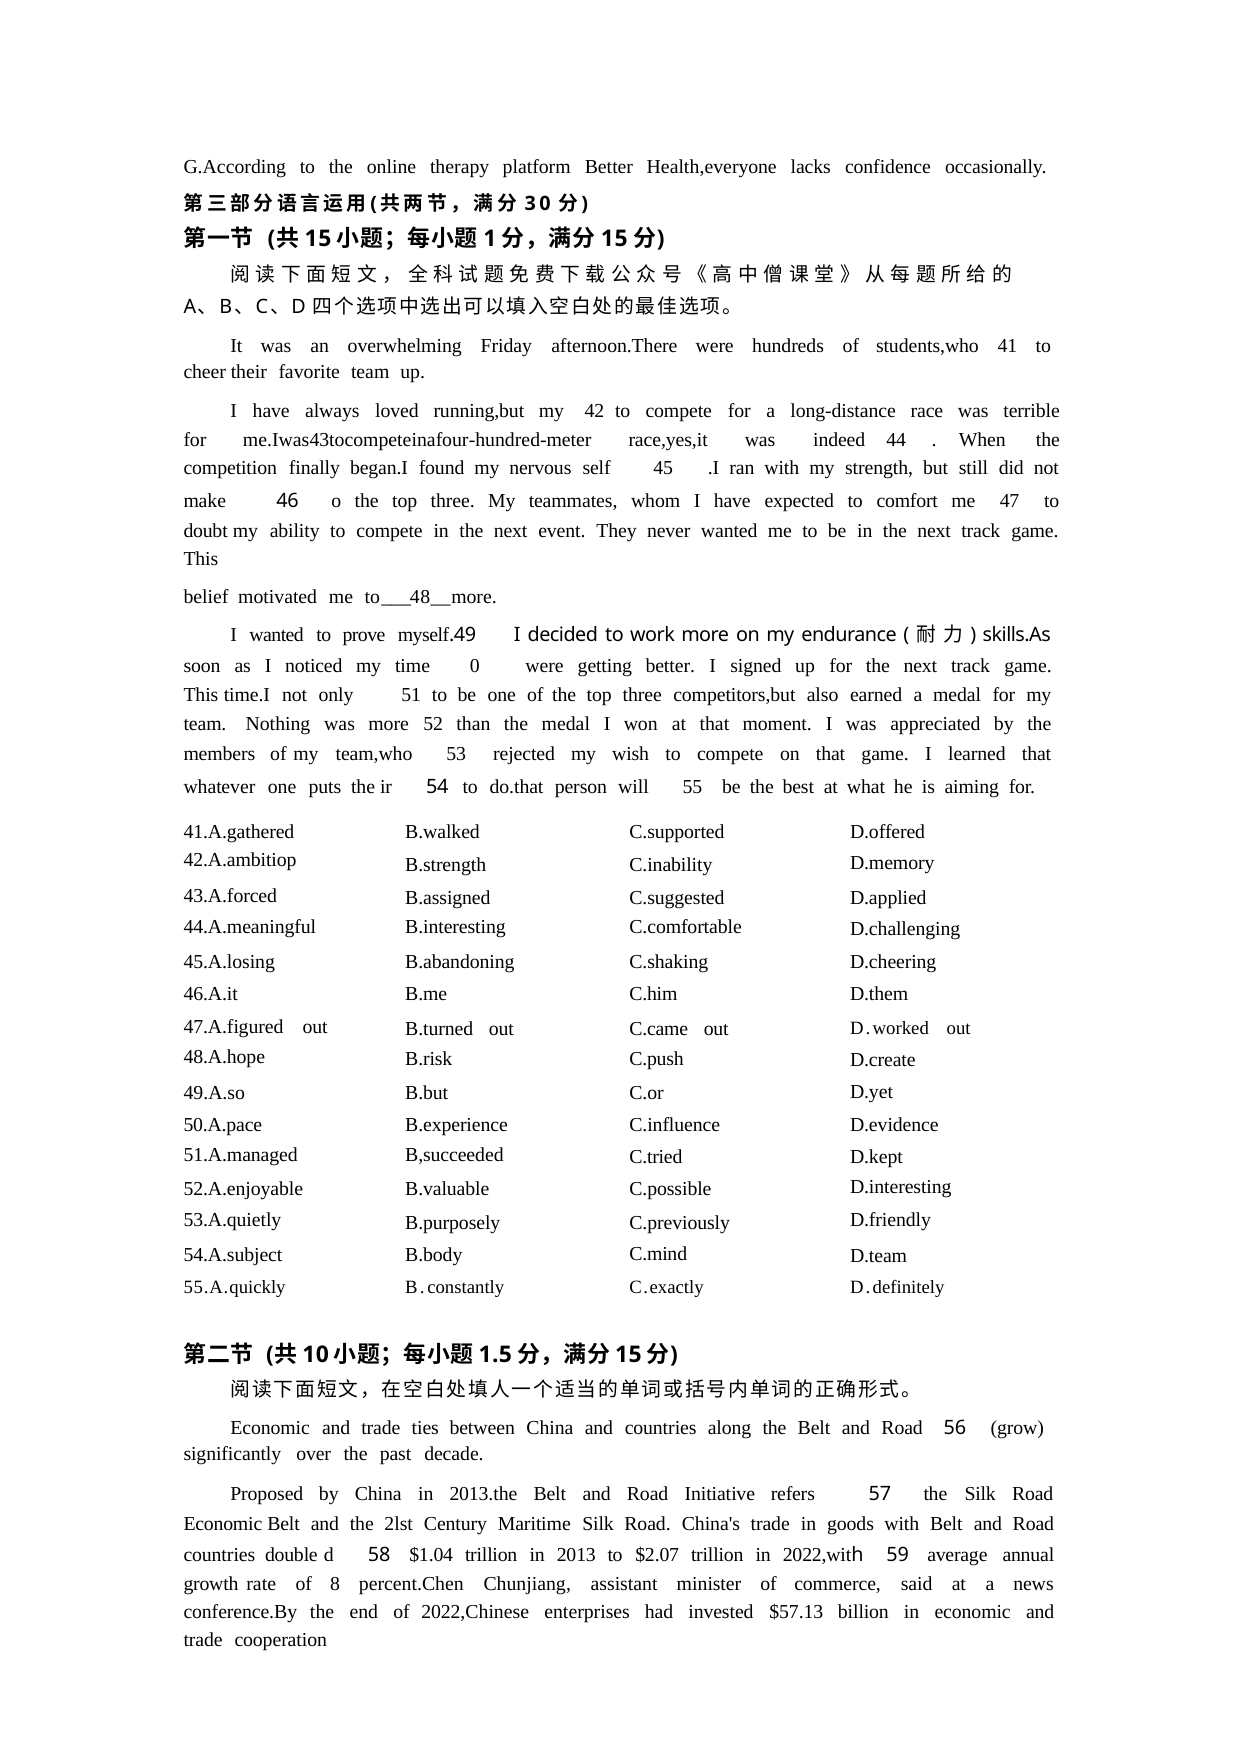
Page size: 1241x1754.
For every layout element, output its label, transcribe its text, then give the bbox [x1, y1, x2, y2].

table_cell B,succeeded [366, 1141, 572, 1173]
table_cell B.body [366, 1239, 572, 1272]
table_cell D.them [796, 979, 971, 1009]
table_cell D.memory [796, 847, 971, 882]
table_cell C.comfortable [572, 913, 796, 947]
table_cell 46.A.it [183, 979, 366, 1009]
table_cell B.me [366, 979, 572, 1009]
table_cell C.suggested [572, 882, 796, 913]
text Economic and trade ties between China and countries along the Belt and Road 56 (grow) significantly over the past decade. [183, 1413, 1044, 1464]
table_cell C.or [572, 1077, 796, 1109]
table_cell B.interesting [366, 913, 572, 947]
table_cell C.influence [572, 1110, 796, 1141]
table_cell 52.A.enjoyable [183, 1173, 366, 1205]
table_cell C.possible [572, 1173, 796, 1205]
table_cell C.mind [572, 1239, 796, 1272]
table_cell C.came out [572, 1010, 796, 1043]
table_cell D.worked out [796, 1010, 971, 1043]
table_cell C.inability [572, 847, 796, 882]
table_cell B.turned out [366, 1010, 572, 1043]
text G.According to the online therapy platform Better Health,everyone lacks confidence occasionally. [183, 159, 1060, 177]
table_cell B.assigned [366, 882, 572, 913]
table_cell 53.A.quietly [183, 1205, 366, 1239]
text 第三部分语言运用(共两节，满分30分) [183, 190, 1060, 216]
table_cell 45.A.losing [183, 947, 366, 979]
table_cell 42.A.ambitiop [183, 847, 366, 882]
table_cell 55.A.quickly [183, 1272, 366, 1297]
text 阅读下面短文，在空白处填人一个适当的单词或括号内单词的正确形式。 [230, 1375, 1060, 1401]
table_header D.offered [796, 824, 971, 847]
table_cell B.abandoning [366, 947, 572, 979]
text 第一节 (共15小题；每小题1分，满分15分) [183, 222, 1060, 252]
table_cell D.challenging [796, 913, 971, 947]
table_header B.walked [366, 824, 572, 847]
table_cell 49.A.so [183, 1077, 366, 1109]
table_cell 50.A.pace [183, 1110, 366, 1141]
text I wanted to prove myself.49 I decided to work more on my endurance ( 耐 力 ) skills.As soon as I noticed my time 0 were getting better. I signed up for the next track game. This time.I not only 51 to be one of the top three competitors,but also earned a medal for my team. Nothing was more 52 than the medal I won at that moment. I was appreciated by the members of my team,who 53 rejected my wish to compete on that game. I learned that whatever one puts the ir 54 to do.that person will 55 be the best at what he is aiming for. [183, 618, 1052, 799]
text 阅读下面短文，全科试题免费下载公众号《高中僧课堂》从每题所给的A、B、C、D 四个选项中选出可以填入空白处的最佳选项。 [183, 258, 1012, 320]
table_cell B.constantly [366, 1272, 572, 1297]
text I have always loved running,but my 42 to compete for a long-distance race was terrible for me.Iwas43tocompeteinafour-hundred-meter race,yes,it was indeed 44 . When the competition finally began.I found my nervous self 45 .I ran with my strength, but still did not make 46 o the top three. My teammates, whom I have expected to comfort me 47 to doubt my ability to compete in the next event. They never wanted me to be in the next track game. This [183, 399, 1060, 570]
table_cell B.strength [366, 847, 572, 882]
table_header C.supported [572, 824, 796, 847]
table_cell C.previously [572, 1205, 796, 1239]
table_cell C.tried [572, 1141, 796, 1173]
table_cell 48.A.hope [183, 1043, 366, 1077]
table_cell 43.A.forced [183, 882, 366, 913]
text Proposed by China in 2013.the Belt and Road Initiative refers 57 the Silk Road Economic Belt and the 2lst Century Maritime Silk Road. China's trade in goods with Belt and Road countries double d 58 $1.04 trillion in 2013 to $2.07 trillion in 2022,with 59 average annual growth rate of 8 percent.Chen Chunjiang, assistant minister of commerce, said at a news conference.By the end of 2022,Chinese enterprises had invested $57.13 billion in economic and trade cooperation [183, 1479, 1054, 1651]
table_cell D.definitely [796, 1272, 971, 1297]
table_cell 54.A.subject [183, 1239, 366, 1272]
table_header 41.A.gathered [183, 824, 366, 847]
table_cell D.team [796, 1239, 971, 1272]
table_cell D.cheering [796, 947, 971, 979]
table_cell D.friendly [796, 1205, 971, 1239]
table_cell B.purposely [366, 1205, 572, 1239]
table_cell 47.A.figured out [183, 1010, 366, 1043]
table_cell 51.A.managed [183, 1141, 366, 1173]
table_cell C.push [572, 1043, 796, 1077]
text 第二节 (共10小题；每小题1.5分，满分15分) [183, 1338, 1060, 1369]
table_cell D.applied [796, 882, 971, 913]
table_cell B.risk [366, 1043, 572, 1077]
table_cell B.experience [366, 1110, 572, 1141]
text belief motivated me to 48 more. [183, 590, 1060, 607]
table_cell B.but [366, 1077, 572, 1109]
table_cell B.valuable [366, 1173, 572, 1205]
table_cell C.him [572, 979, 796, 1009]
table_cell D.kept [796, 1141, 971, 1173]
table_cell C.shaking [572, 947, 796, 979]
table_cell C.exactly [572, 1272, 796, 1297]
table_cell D.yet [796, 1077, 971, 1109]
table_cell D.create [796, 1043, 971, 1077]
text It was an overwhelming Friday afternoon.There were hundreds of students,who 41 to cheer their favorite team up. [183, 333, 1051, 382]
table_cell D.evidence [796, 1110, 971, 1141]
table_cell D.interesting [796, 1173, 971, 1205]
table_cell 44.A.meaningful [183, 913, 366, 947]
